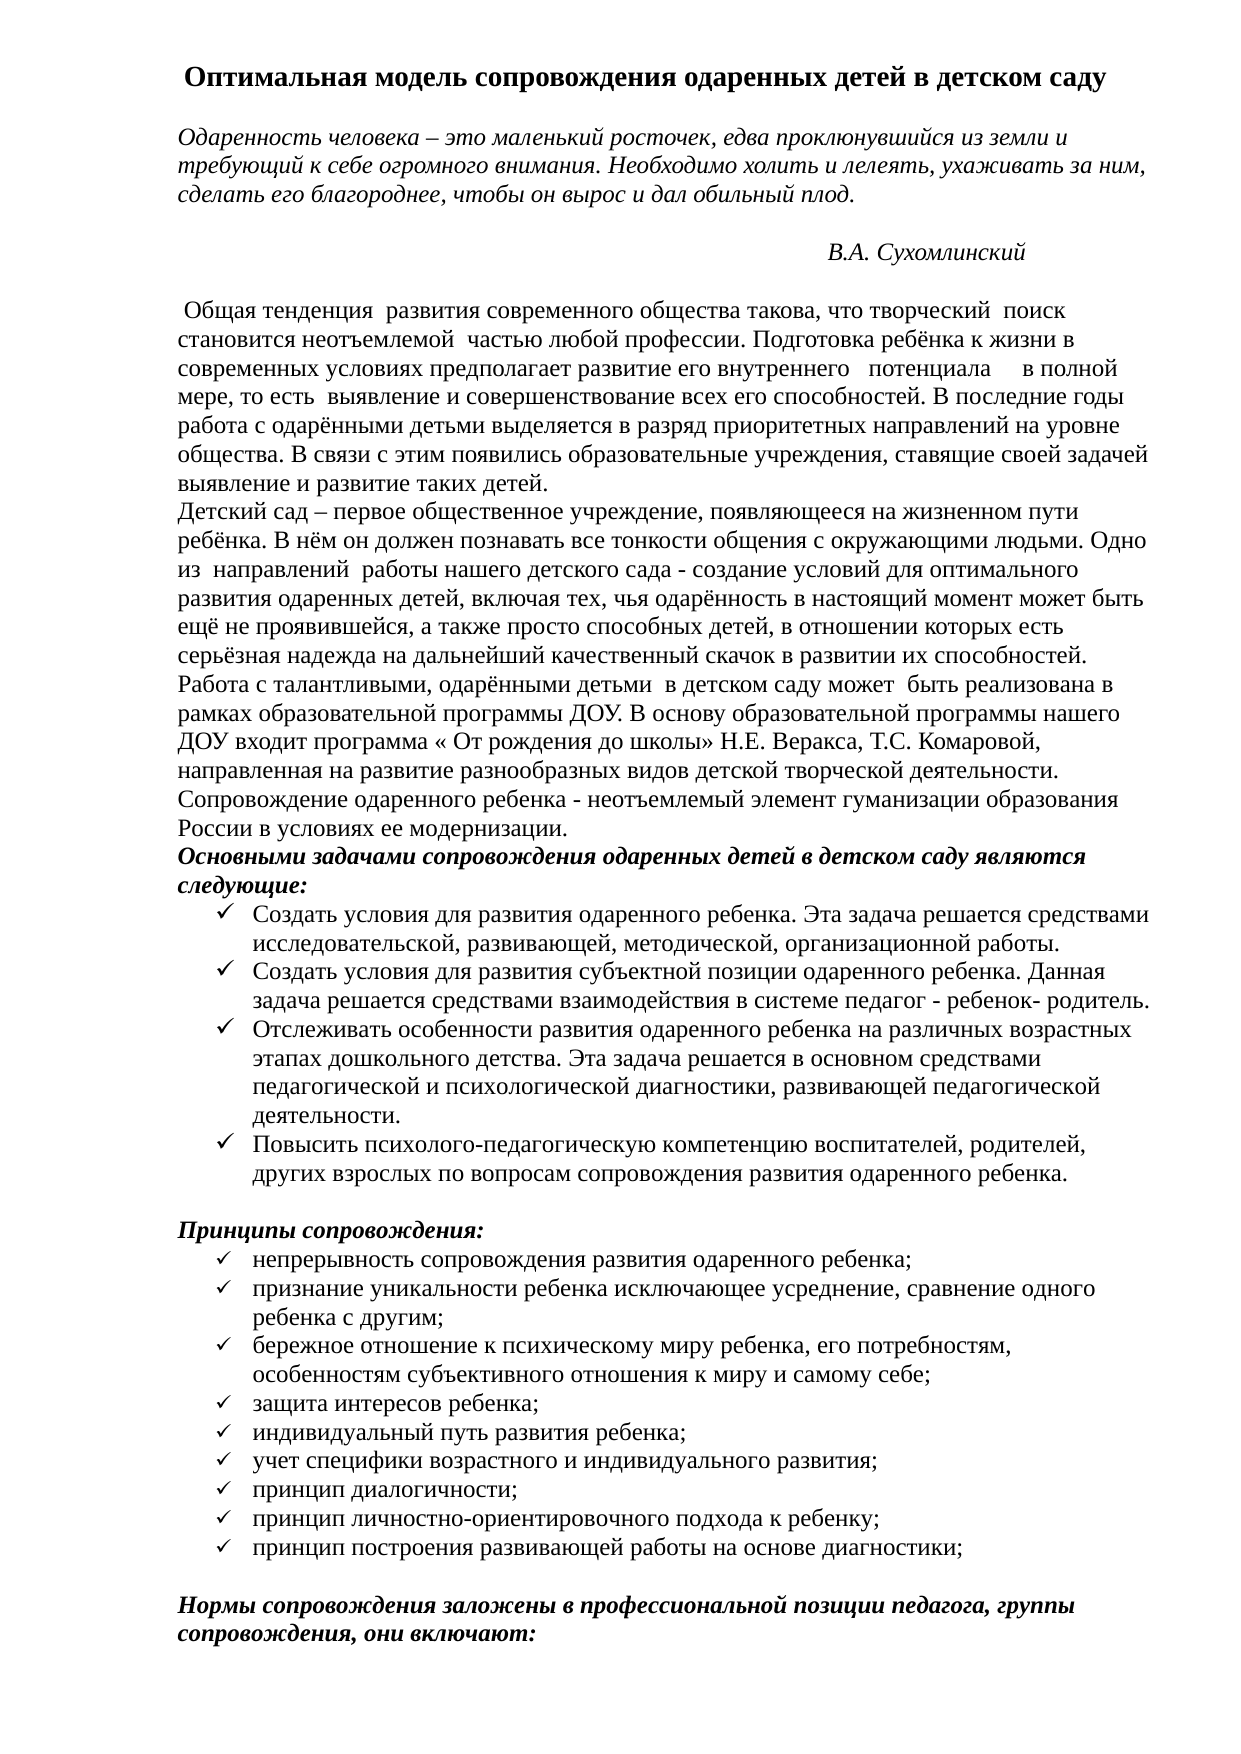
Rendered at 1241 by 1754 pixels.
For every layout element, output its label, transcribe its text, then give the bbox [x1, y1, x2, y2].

text В.А. Сухомлинский [177, 237, 1152, 266]
list Создать условия для развития одаренного ребенка. Эта задача решается средствами исследовательской, развивающей, методической, организационной работы. [215, 899, 1152, 956]
list признание уникальности ребенка исключающее усреднение, сравнение одного ребенка с другим; [215, 1273, 1152, 1331]
list принцип построения развивающей работы на основе диагностики; [215, 1532, 1152, 1561]
text Одаренность человека – это маленький росточек, едва проклюнувшийся из земли и требующий к себе огромного внимания. Необходимо холить и лелеять, ухаживать за ним, сделать его благороднее, чтобы он вырос и дал обильный плод. [177, 122, 1152, 208]
list индивидуальный путь развития ребенка; [215, 1417, 1152, 1446]
list Создать условия для развития субъектной позиции одаренного ребенка. Данная задача решается средствами взаимодействия в системе педагог - ребенок- родитель. [215, 956, 1152, 1014]
list Отслеживать особенности развития одаренного ребенка на различных возрастных этапах дошкольного детства. Эта задача решается в основном средствами педагогической и психологической диагностики, развивающей педагогической деятельности. [215, 1014, 1152, 1129]
list Повысить психолого-педагогическую компетенцию воспитателей, родителей, других взрослых по вопросам сопровождения развития одаренного ребенка. [215, 1129, 1152, 1186]
list принцип личностно-ориентировочного подхода к ребенку; [215, 1503, 1152, 1532]
text Общая тенденция развития современного общества такова, что творческий поиск становится неотъемлемой частью любой профессии. Подготовка ребёнка к жизни в современных условиях предполагает развитие его внутреннего потенциала в полной мере, то есть выявление и совершенствование всех его способностей. В последние годы работа с одарёнными детьми выделяется в разряд приоритетных направлений на уровне общества. В связи с этим появились образовательные учреждения, ставящие своей задачей выявление и развитие таких детей. Детский сад – первое общественное учреждение, появляющееся на жизненном пути ребёнка. В нём он должен познавать все тонкости общения с окружающими людьми. Одно из направлений работы нашего детского сада - создание условий для оптимального развития одаренных детей, включая тех, чья одарённость в настоящий момент может быть ещё не проявившейся, а также просто способных детей, в отношении которых есть серьёзная надежда на дальнейший качественный скачок в развитии их способностей. Работа с талантливыми, одарёнными детьми в детском саду может быть реализована в рамках образовательной программы ДОУ. В основу образовательной программы нашего ДОУ входит программа « От рождения до школы» Н.Е. Веракса, Т.С. Комаровой, направленная на развитие разнообразных видов детской творческой деятельности. Сопровождение одаренного ребенка - неотъемлемый элемент гуманизации образования России в условиях ее модернизации. Основными задачами сопровождения одаренных детей в детском саду являются следующие: [177, 295, 1152, 899]
text Принципы сопровождения: [177, 1216, 1152, 1244]
text Оптимальная модель сопровождения одаренных детей в детском саду [177, 59, 1152, 93]
list непрерывность сопровождения развития одаренного ребенка; [215, 1244, 1152, 1273]
list бережное отношение к психическому миру ребенка, его потребностям, особенностям субъективного отношения к миру и самому себе; [215, 1331, 1152, 1388]
list учет специфики возрастного и индивидуального развития; [215, 1446, 1152, 1474]
list принцип диалогичности; [215, 1474, 1152, 1503]
list защита интересов ребенка; [215, 1388, 1152, 1417]
text Нормы сопровождения заложены в профессиональной позиции педагога, группы сопровождения, они включают: [177, 1590, 1152, 1647]
